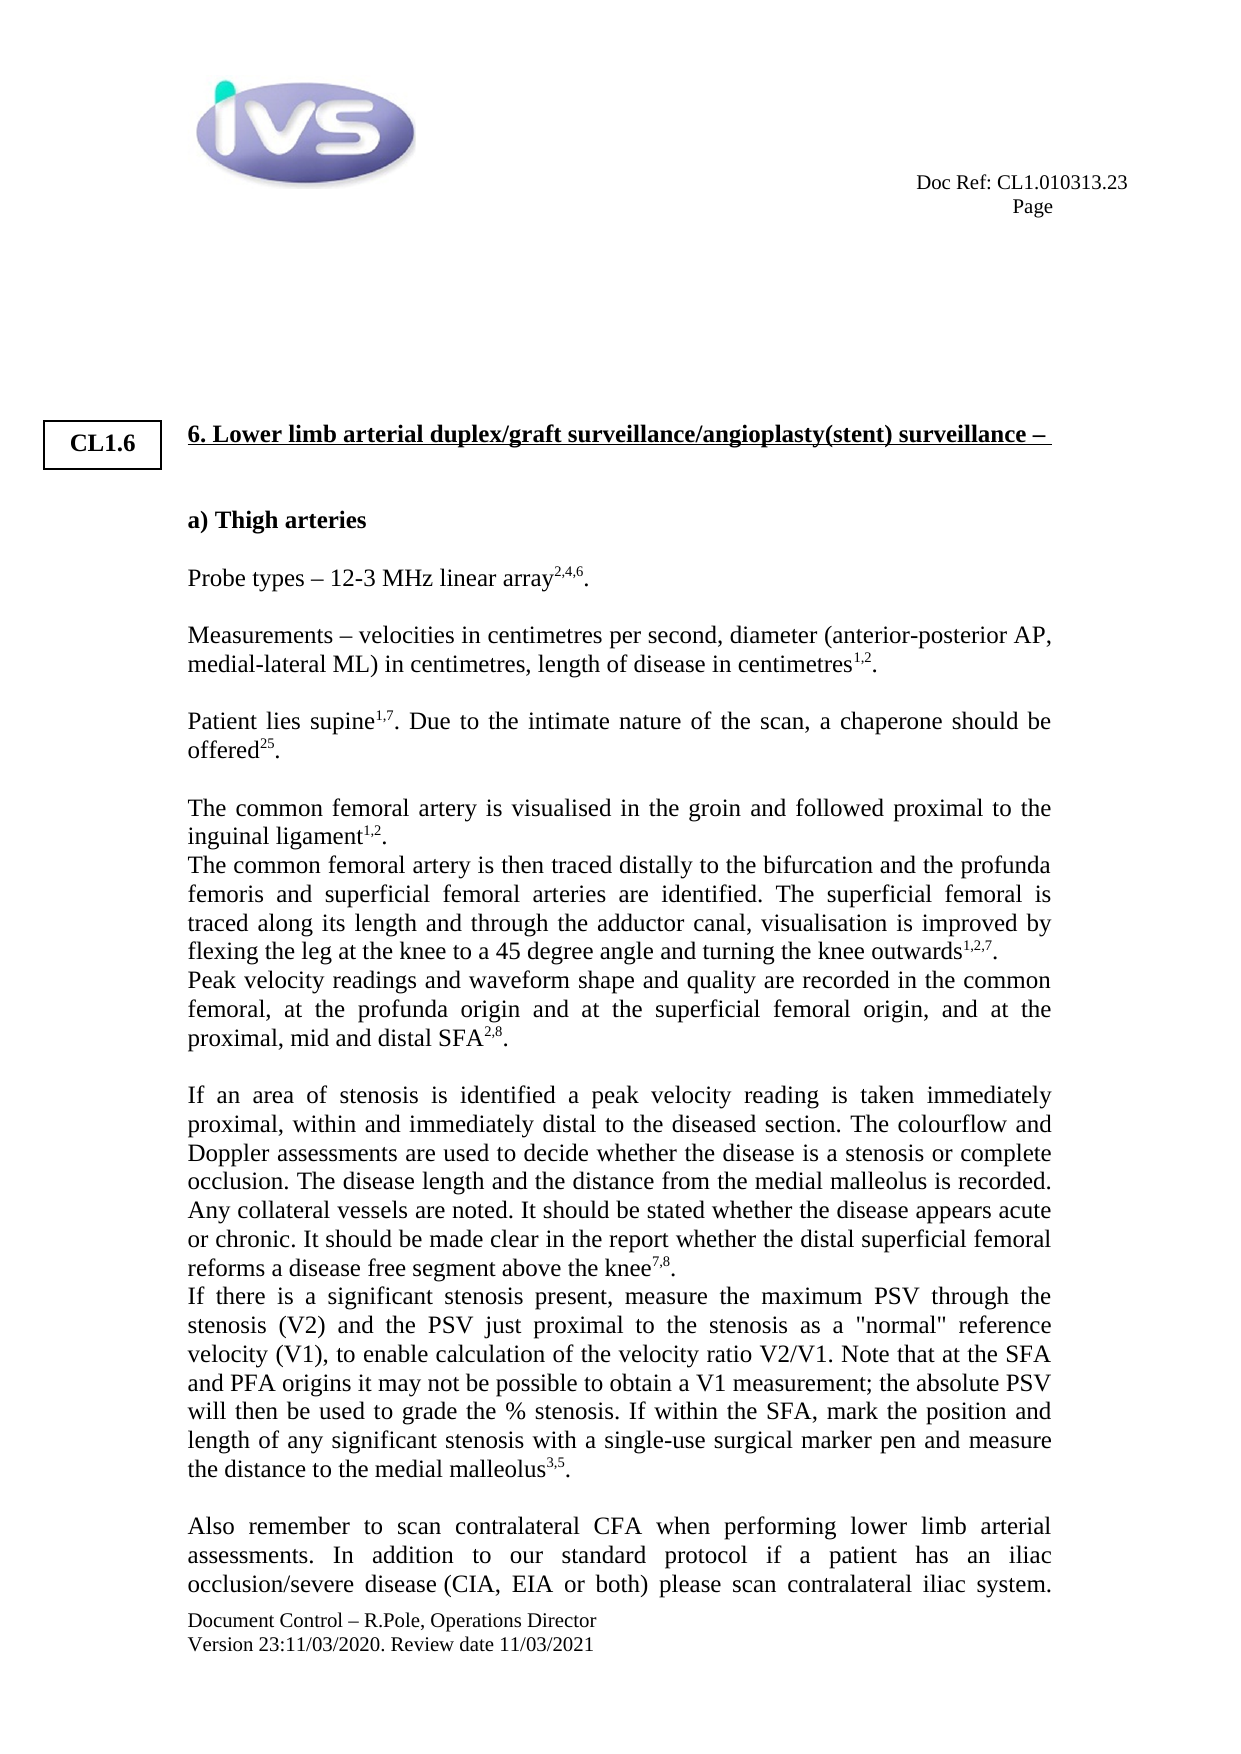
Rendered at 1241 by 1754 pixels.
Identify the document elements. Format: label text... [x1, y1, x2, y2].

text Peak velocity readings and waveform shape and quality are recorded in the common femoral, at the profunda origin and at the superficial femoral origin, and at the proximal, mid and distal SFA2,8. [187, 965, 1053, 1051]
text 6. Lower limb arterial duplex/graft surveillance/angioplasty(stent) surveillance – [187, 419, 1053, 448]
text Patient lies supine1,7. Due to the intimate nature of the scan, a chaperone should be offered25. [187, 706, 1053, 764]
text Measurements – velocities in centimetres per second, diameter (anterior-posterior AP, medial-lateral ML) in centimetres, length of disease in centimetres1,2. [187, 620, 1053, 678]
text The common femoral artery is visualised in the groin and followed proximal to the inguinal ligament1,2. [187, 793, 1053, 850]
text The common femoral artery is then traced distally to the bifurcation and the profunda femoris and superficial femoral arteries are identified. The superficial femoral is traced along its length and through the adductor canal, visualisation is improved by flexing the leg at the knee to a 45 degree angle and turning the knee outwards1,2,7. [187, 850, 1053, 965]
text If an area of stenosis is identified a peak velocity reading is taken immediately proximal, within and immediately distal to the diseased section. The colourflow and Doppler assessments are used to decide whether the disease is a stenosis or complete occlusion. The disease length and the distance from the medial malleolus is recorded. Any collateral vessels are noted. It should be stated whether the disease appears acute or chronic. It should be made clear in the report whether the distal superficial femoral reforms a disease free segment above the knee7,8. [187, 1080, 1053, 1281]
picture [187, 75, 416, 189]
text If there is a significant stenosis present, measure the maximum PSV through the stenosis (V2) and the PSV just proximal to the stenosis as a "normal" reference velocity (V1), to enable calculation of the velocity ratio V2/V1. Note that at the SFA and PFA origins it may not be possible to obtain a V1 measurement; the absolute PSV will then be used to grade the % stenosis. If within the SFA, mark the position and length of any significant stenosis with a single-use surgical marker pen and measure the distance to the medial malleolus3,5. [187, 1281, 1053, 1483]
text Probe types – 12-3 MHz linear array2,4,6. [187, 563, 1053, 591]
text a) Thigh arteries [187, 505, 1053, 534]
